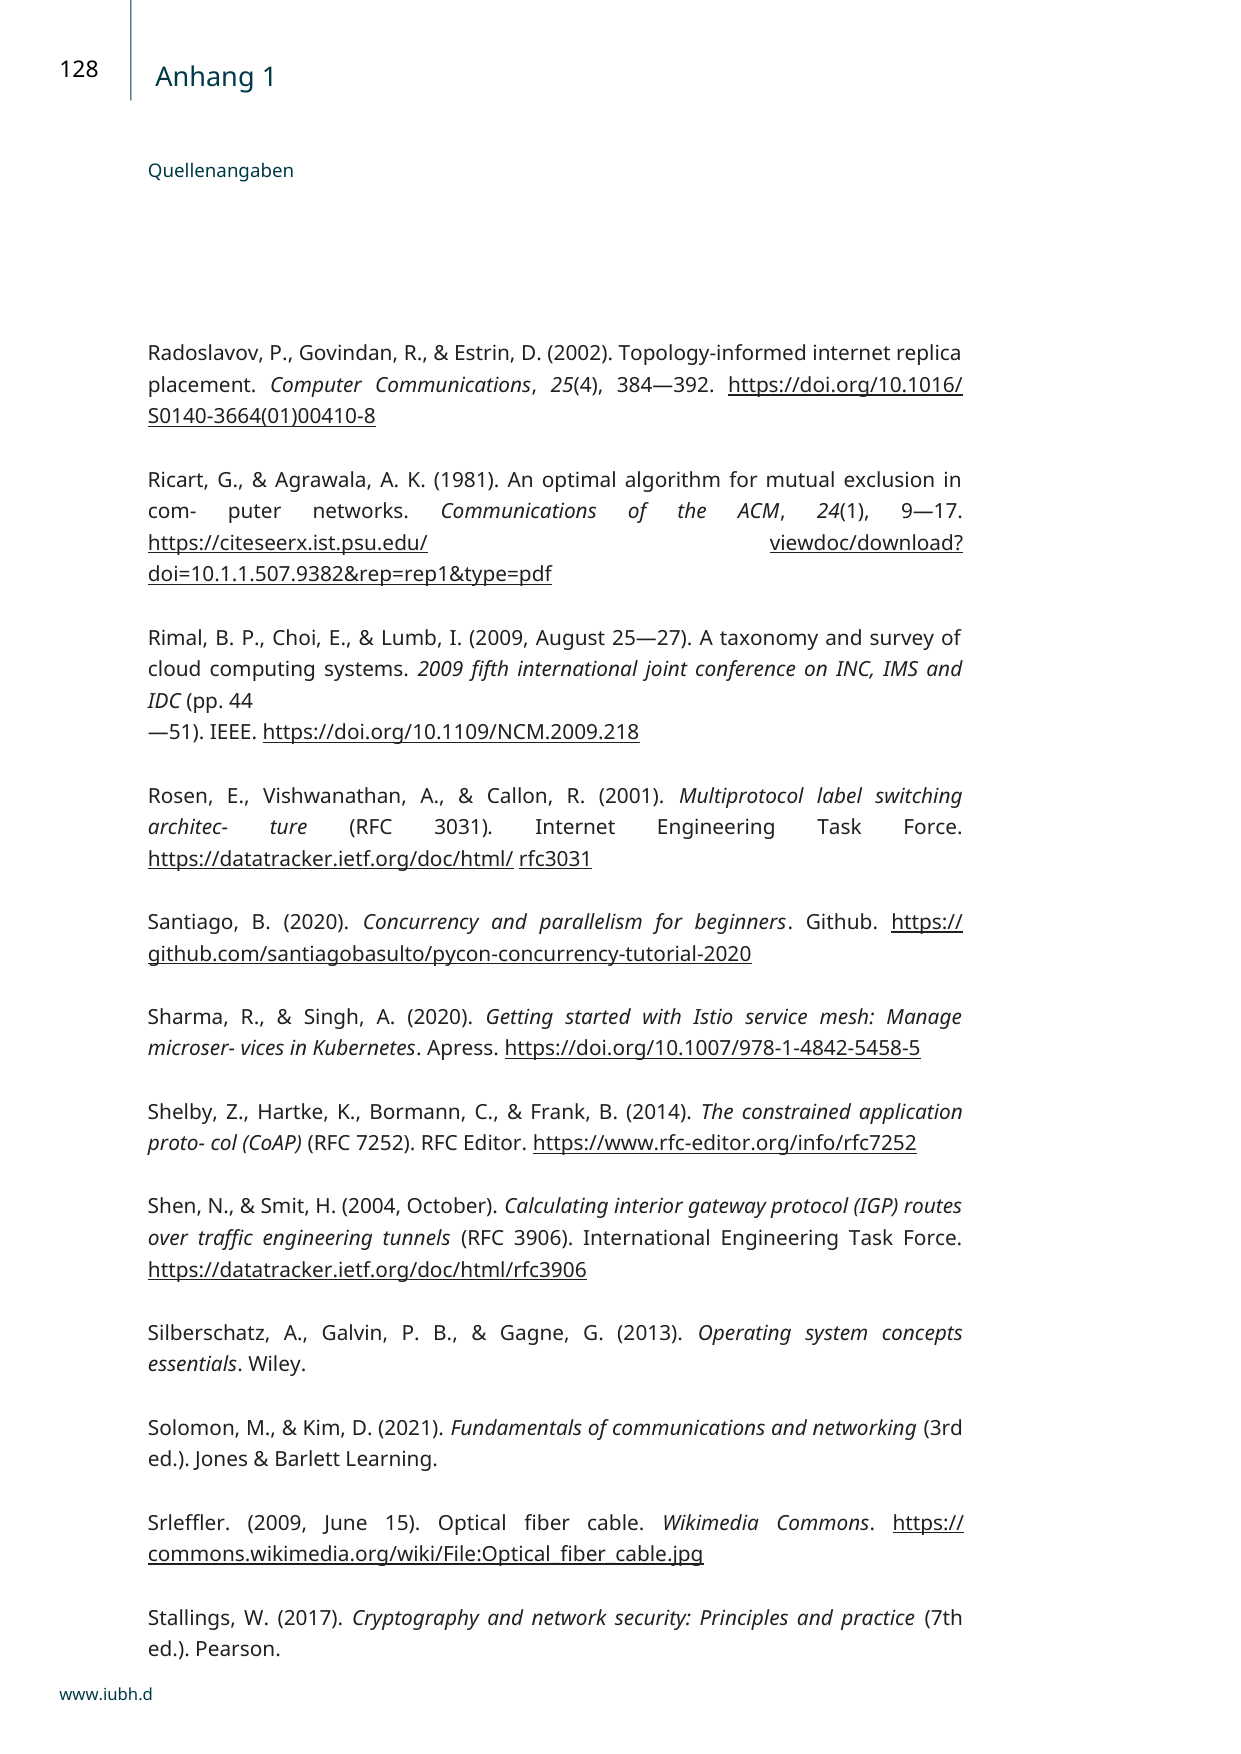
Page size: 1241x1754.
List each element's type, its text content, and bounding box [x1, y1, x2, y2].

text Rimal, B. P., Choi, E., & Lumb, I. (2009, August 25—27). A taxonomy and survey of cloud computing systems. 2009 ﬁfth international joint conference on INC, IMS and IDC (pp. 44 [148, 623, 963, 714]
text Ricart, G., & Agrawala, A. K. (1981). An optimal algorithm for mutual exclusion in com- puter networks. Communications of the ACM, 24(1), 9—17. https://citeseerx.ist.psu.edu/ viewdoc/download?doi=10.1.1.507.9382&rep=rep1&type=pdf [147, 465, 963, 588]
text Stallings, W. (2017). Cryptography and network security: Principles and practice (7th ed.). Pearson. [148, 1603, 963, 1663]
text Shelby, Z., Hartke, K., Bormann, C., & Frank, B. (2014). The constrained application proto- col (CoAP) (RFC 7252). RFC Editor. https://www.rfc-editor.org/info/rfc7252 [147, 1097, 963, 1157]
text Rosen, E., Vishwanathan, A., & Callon, R. (2001). Multiprotocol label switching architec- ture (RFC 3031). Internet Engineering Task Force. https://datatracker.ietf.org/doc/html/ rfc3031 [148, 781, 963, 872]
text Quellenangaben [148, 157, 1198, 182]
text Silberschatz, A., Galvin, P. B., & Gagne, G. (2013). Operating system concepts essentials. Wiley. [147, 1318, 963, 1378]
text Santiago, B. (2020). Concurrency and parallelism for beginners. Github. https:// github.com/santiagobasulto/pycon-concurrency-tutorial-2020 [147, 907, 963, 967]
text Srlefﬂer. (2009, June 15). Optical ﬁber cable. Wikimedia Commons. https:// commons.wikimedia.org/wiki/File:Optical_ﬁber_cable.jpg [147, 1508, 964, 1568]
text Shen, N., & Smit, H. (2004, October). Calculating interior gateway protocol (IGP) routes over trafﬁc engineering tunnels (RFC 3906). International Engineering Task Force. https://datatracker.ietf.org/doc/html/rfc3906 [147, 1192, 963, 1283]
picture [128, 1687, 132, 1700]
text —51). IEEE. https://doi.org/10.1109/NCM.2009.218 [148, 717, 1198, 746]
text Radoslavov, P., Govindan, R., & Estrin, D. (2002). Topology-informed internet replica placement. Computer Communications, 25(4), 384—392. https://doi.org/10.1016/ S0140-3664(01)00410-8 [147, 338, 963, 430]
text Solomon, M., & Kim, D. (2021). Fundamentals of communications and networking (3rd ed.). Jones & Barlett Learning. [148, 1413, 963, 1473]
text Sharma, R., & Singh, A. (2020). Getting started with Istio service mesh: Manage microser- vices in Kubernetes. Apress. https://doi.org/10.1007/978-1-4842-5458-5 [147, 1002, 963, 1062]
